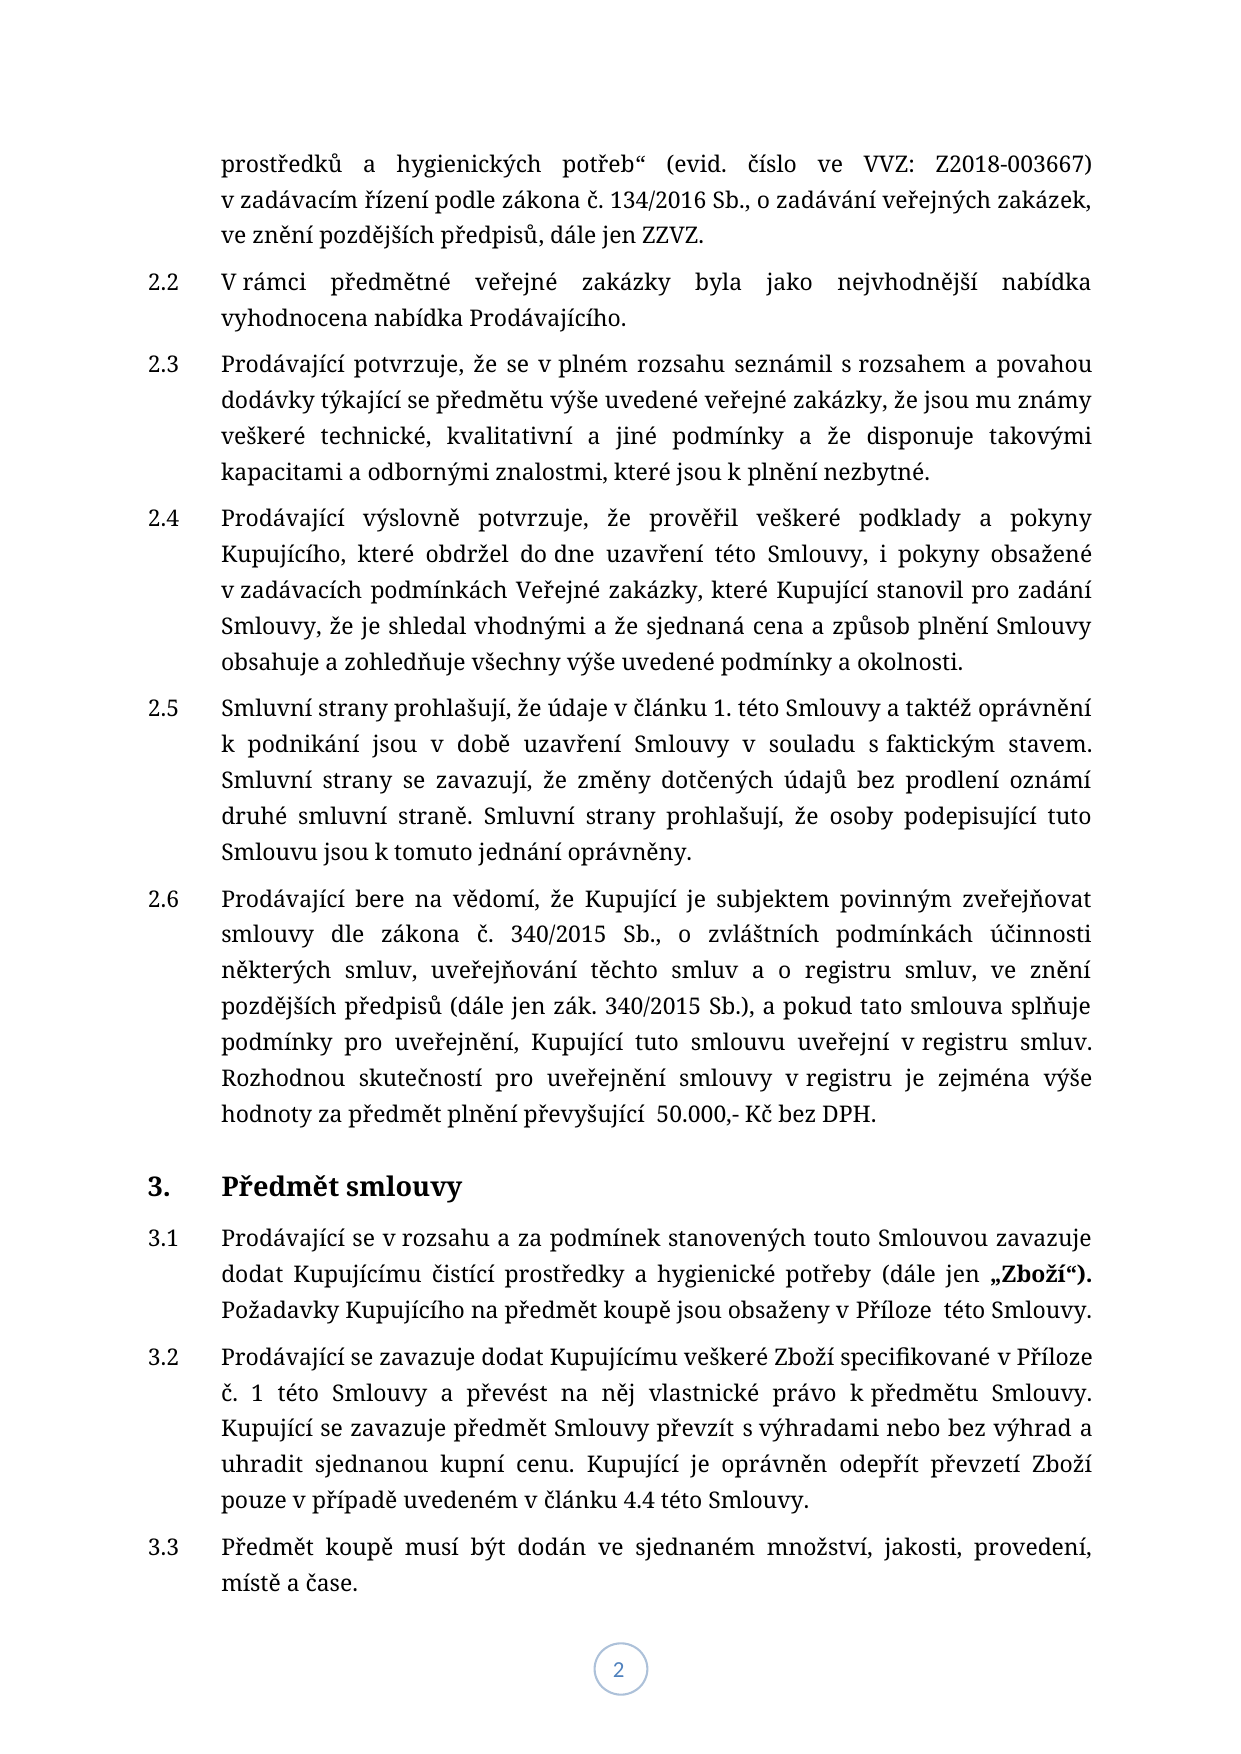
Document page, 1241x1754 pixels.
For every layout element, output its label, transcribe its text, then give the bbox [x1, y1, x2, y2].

text 2.6 Prodávající bere na vědomí, že Kupující je subjektem povinným zveřejňovat smlouvy dle zákona č. 340/2015 Sb., o zvláštních podmínkách účinnosti některých smluv, uveřejňování těchto smluv a o registru smluv, ve znění pozdějších předpisů (dále jen zák. 340/2015 Sb.), a pokud tato smlouva splňuje podmínky pro uveřejnění, Kupující tuto smlouvu uveřejní v registru smluv. Rozhodnou skutečností pro uveřejnění smlouvy v registru je zejména výše hodnoty za předmět plnění převyšující 50.000,- Kč bez DPH. [148, 882, 1093, 1129]
text 3.2 Prodávající se zavazuje dodat Kupujícímu veškeré Zboží specifikované v Příloze č. 1 této Smlouvy a převést na něj vlastnické právo k předmětu Smlouvy. Kupující se zavazuje předmět Smlouvy převzít s výhradami nebo bez výhrad a uhradit sjednanou kupní cenu. Kupující je oprávněn odepřít převzetí Zboží pouze v případě uvedeném v článku 4.4 této Smlouvy. [148, 1341, 1093, 1516]
text 3. Předmět smlouvy [148, 1167, 1093, 1204]
text 2.2 V rámci předmětné veřejné zakázky byla jako nejvhodnější nabídka vyhodnocena nabídka Prodávajícího. [148, 266, 1093, 333]
text 3.1 Prodávající se v rozsahu a za podmínek stanovených touto Smlouvou zavazuje dodat Kupujícímu čistící prostředky a hygienické potřeby (dále jen „Zboží“). Požadavky Kupujícího na předmět koupě jsou obsaženy v Příloze této Smlouvy. [148, 1222, 1093, 1325]
text 3.3 Předmět koupě musí být dodán ve sjednaném množství, jakosti, provedení, místě a čase. [148, 1531, 1093, 1598]
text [148, 148, 1093, 251]
text 2.4 Prodávající výslovně potvrzuje, že prověřil veškeré podklady a pokyny Kupujícího, které obdržel do dne uzavření této Smlouvy, i pokyny obsažené v zadávacích podmínkách Veřejné zakázky, které Kupující stanovil pro zadání Smlouvy, že je shledal vhodnými a že sjednaná cena a způsob plnění Smlouvy obsahuje a zohledňuje všechny výše uvedené podmínky a okolnosti. [148, 502, 1093, 677]
text 2.3 Prodávající potvrzuje, že se v plném rozsahu seznámil s rozsahem a povahou dodávky týkající se předmětu výše uvedené veřejné zakázky, že jsou mu známy veškeré technické, kvalitativní a jiné podmínky a že disponuje takovými kapacitami a odbornými znalostmi, které jsou k plnění nezbytné. [148, 348, 1093, 487]
text 2.5 Smluvní strany prohlašují, že údaje v článku 1. této Smlouvy a taktéž oprávnění k podnikání jsou v době uzavření Smlouvy v souladu s faktickým stavem. Smluvní strany se zavazují, že změny dotčených údajů bez prodlení oznámí druhé smluvní straně. Smluvní strany prohlašují, že osoby podepisující tuto Smlouvu jsou k tomuto jednání oprávněny. [148, 692, 1093, 867]
